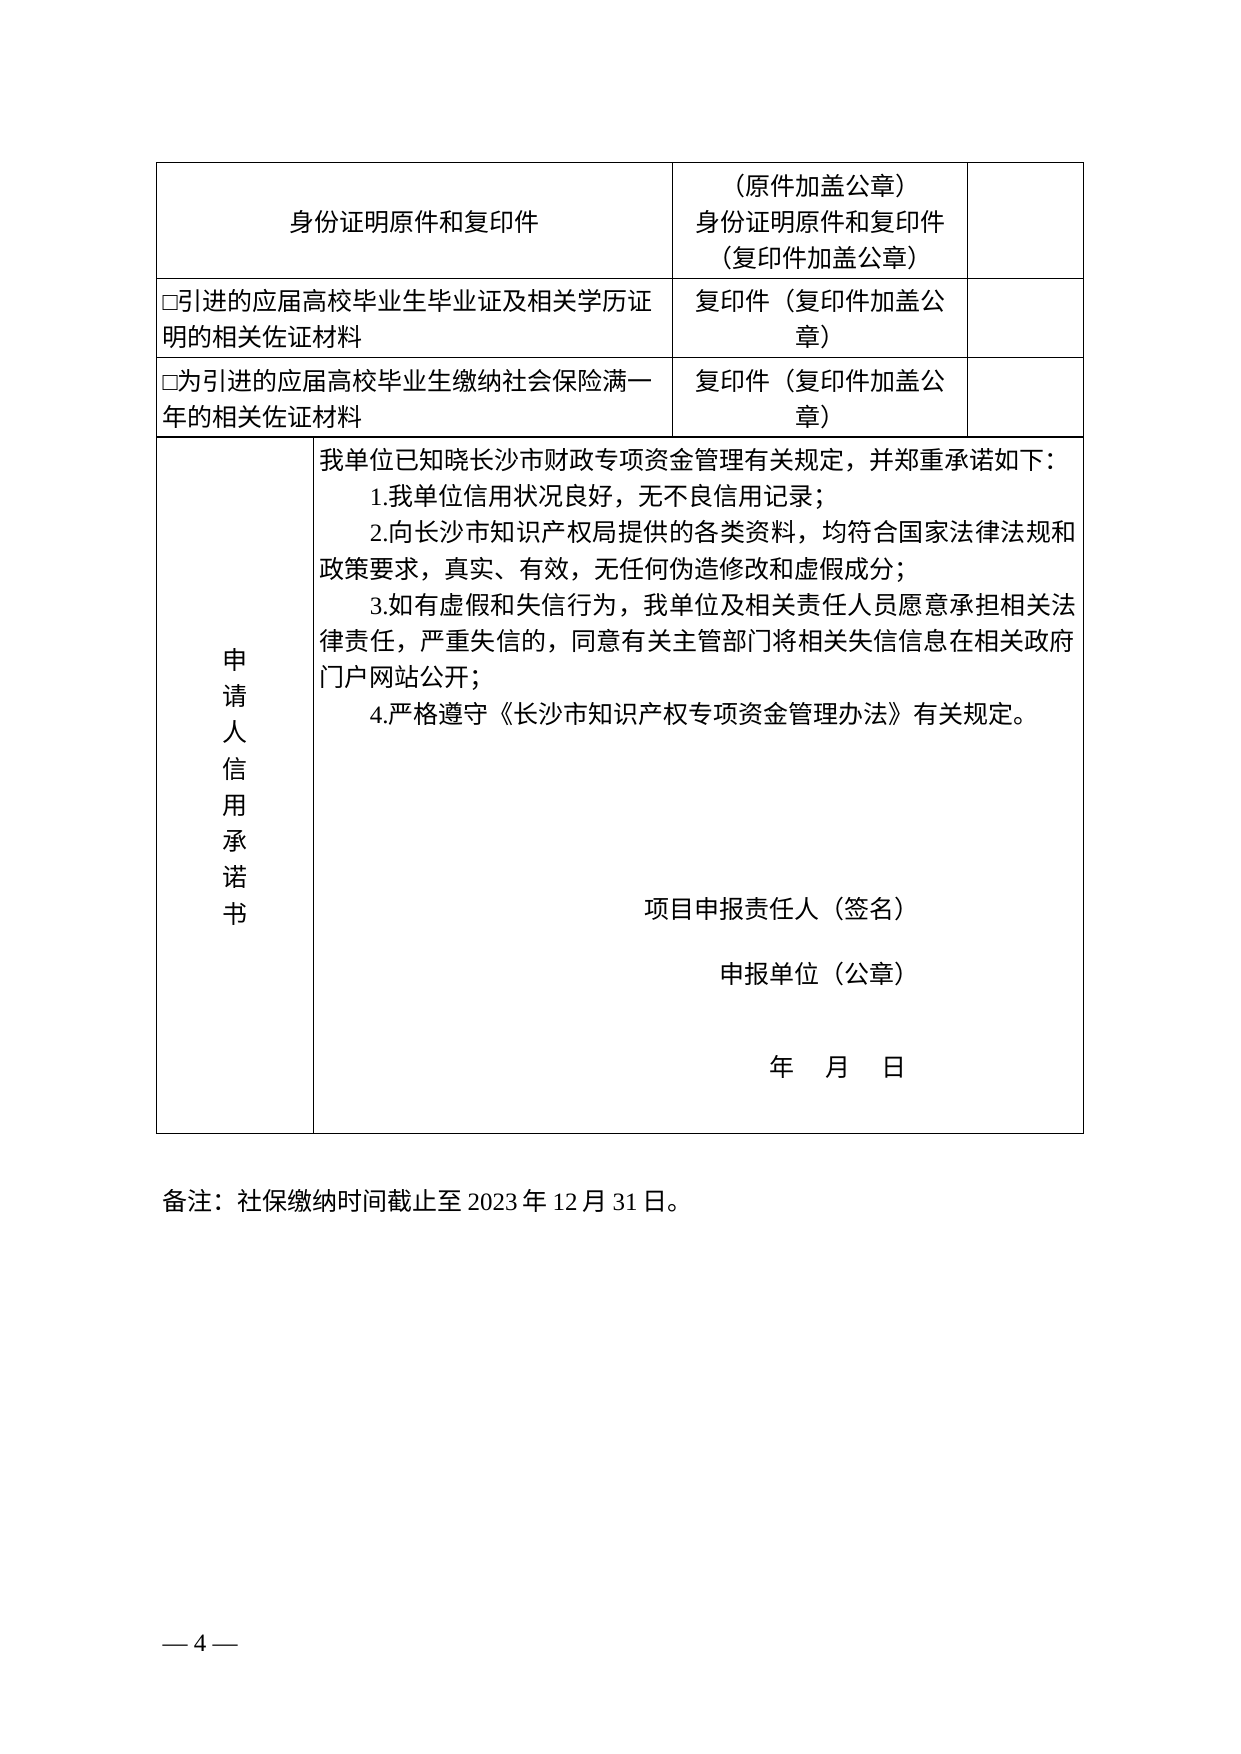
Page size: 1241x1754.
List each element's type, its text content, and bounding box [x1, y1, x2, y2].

table_cell [968, 163, 1083, 278]
table_cell [968, 358, 1083, 436]
table_cell [968, 279, 1083, 357]
table_cell □为引进的应届高校毕业生缴纳社会保险满一年的相关佐证材料 [157, 358, 672, 436]
table_cell □引进的应届高校毕业生毕业证及相关学历证明的相关佐证材料 [157, 279, 672, 357]
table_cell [157, 163, 672, 278]
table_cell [673, 163, 967, 278]
table_cell 复印件（复印件加盖公章） [673, 358, 967, 436]
table_cell 我单位已知晓长沙市财政专项资金管理有关规定，并郑重承诺如下： 1.我单位信用状况良好，无不良信用记录； 2.向长沙市知识产权局提供的各类资料，均符合国家法律法规和政策要求，真实、有效，无任何伪造修改和虚假成分； 3.如有虚假和失信行为，我单位及相关责任人员愿意承担相关法律责任，严重失信的，同意有关主管部门将相关失信信息在相关政府门户网站公开； 4.严格遵守《长沙市知识产权专项资金管理办法》有关规定。 项目申报责任人（签名） 申报单位（公章） 年 月 日 [314, 438, 1083, 1133]
table_cell 复印件（复印件加盖公章） [673, 279, 967, 357]
table_cell 申 请 人 信 用 承 诺 书 [157, 438, 313, 1133]
text 备注：社保缴纳时间截止至2023年12月31日。 [162, 1167, 1078, 1232]
